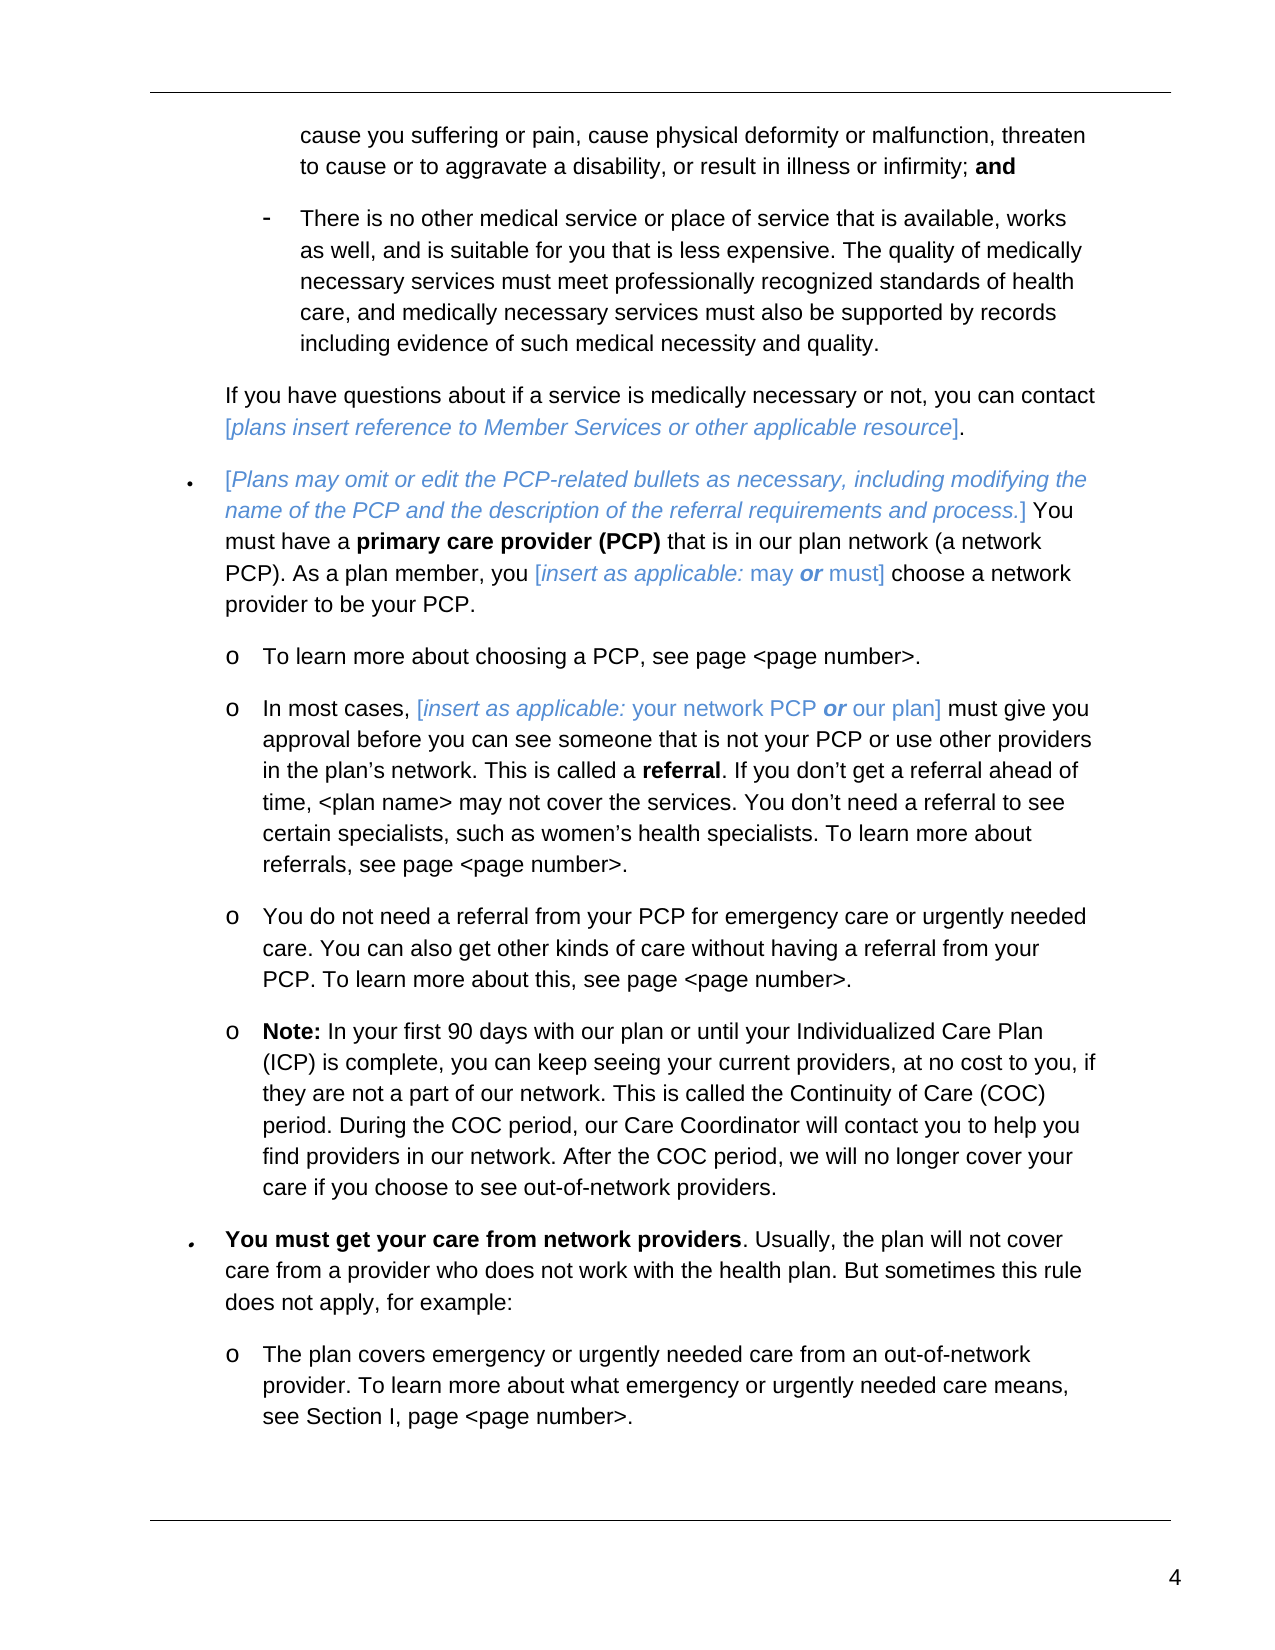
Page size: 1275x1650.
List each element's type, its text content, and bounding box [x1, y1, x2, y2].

text If you have questions about if a service is medically necessary or not, you can contact [plans insert reference to Member Services or other applicable resource]. [225, 379, 1096, 441]
list You do not need a referral from your PCP for emergency care or urgently needed care. You can also get other kinds of care without having a referral from your PCP. To learn more about this, see page <page number>. [225, 900, 1096, 993]
list In most cases, [insert as applicable: your network PCP or our plan] must give you approval before you can see someone that is not your PCP or use other providers in the plan’s network. This is called a referral. If you don’t get a referral ahead of time, <plan name> may not cover the services. You don’t need a referral to see certain specialists, such as women’s health specialists. To learn more about referrals, see page <page number>. [225, 691, 1096, 879]
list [262, 118, 1096, 181]
list The plan covers emergency or urgently needed care from an out-of-network provider. To learn more about what emergency or urgently needed care means, see Section I, page <page number>. [225, 1337, 1096, 1431]
list There is no other medical service or place of service that is available, works as well, and is suitable for you that is less expensive. The quality of medically necessary services must meet professionally recognized standards of health care, and medically necessary services must also be supported by records including evidence of such medical necessity and quality. [262, 202, 1096, 358]
list You must get your care from network providers. Usually, the plan will not cover care from a provider who does not work with the health plan. But sometimes this rule does not apply, for example: [187, 1223, 1096, 1316]
list Note: In your first 90 days with our plan or until your Individualized Care Plan (ICP) is complete, you can keep seeing your current providers, at no cost to you, if they are not a part of our network. This is called the Continuity of Care (COC) period. During the COC period, our Care Coordinator will contact you to help you find providers in our network. After the COC period, we will no longer cover your care if you choose to see out-of-network providers. [225, 1014, 1096, 1202]
list [Plans may omit or edit the PCP-related bullets as necessary, including modifying the name of the PCP and the description of the referral requirements and process.] You must have a primary care provider (PCP) that is in our plan network (a network PCP). As a plan member, you [insert as applicable: may or must] choose a network provider to be your PCP. [187, 462, 1096, 618]
list To learn more about choosing a PCP, see page <page number>. [225, 639, 1096, 671]
